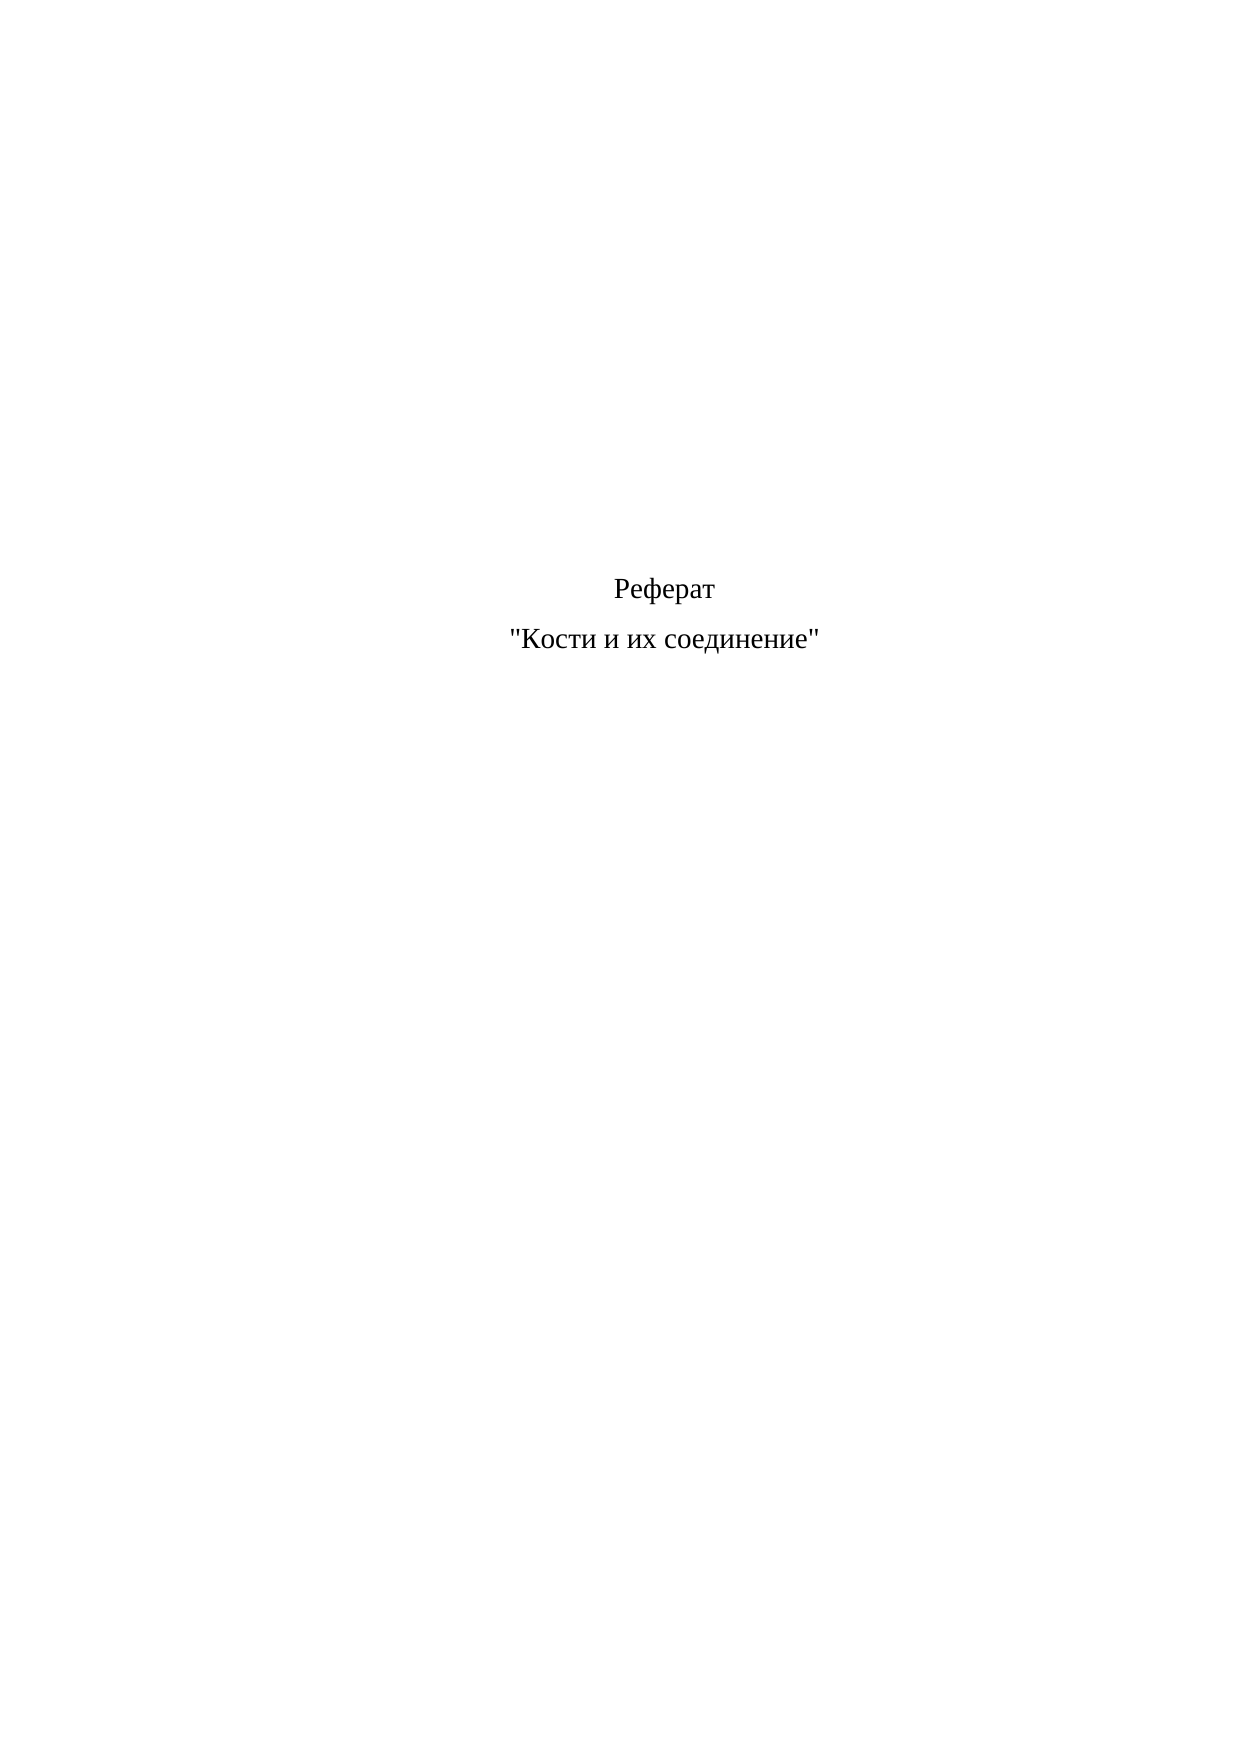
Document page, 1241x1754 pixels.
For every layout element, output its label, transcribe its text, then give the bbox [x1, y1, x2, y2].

text Реферат [177, 571, 1152, 604]
text "Кости и их соединение" [177, 621, 1152, 655]
